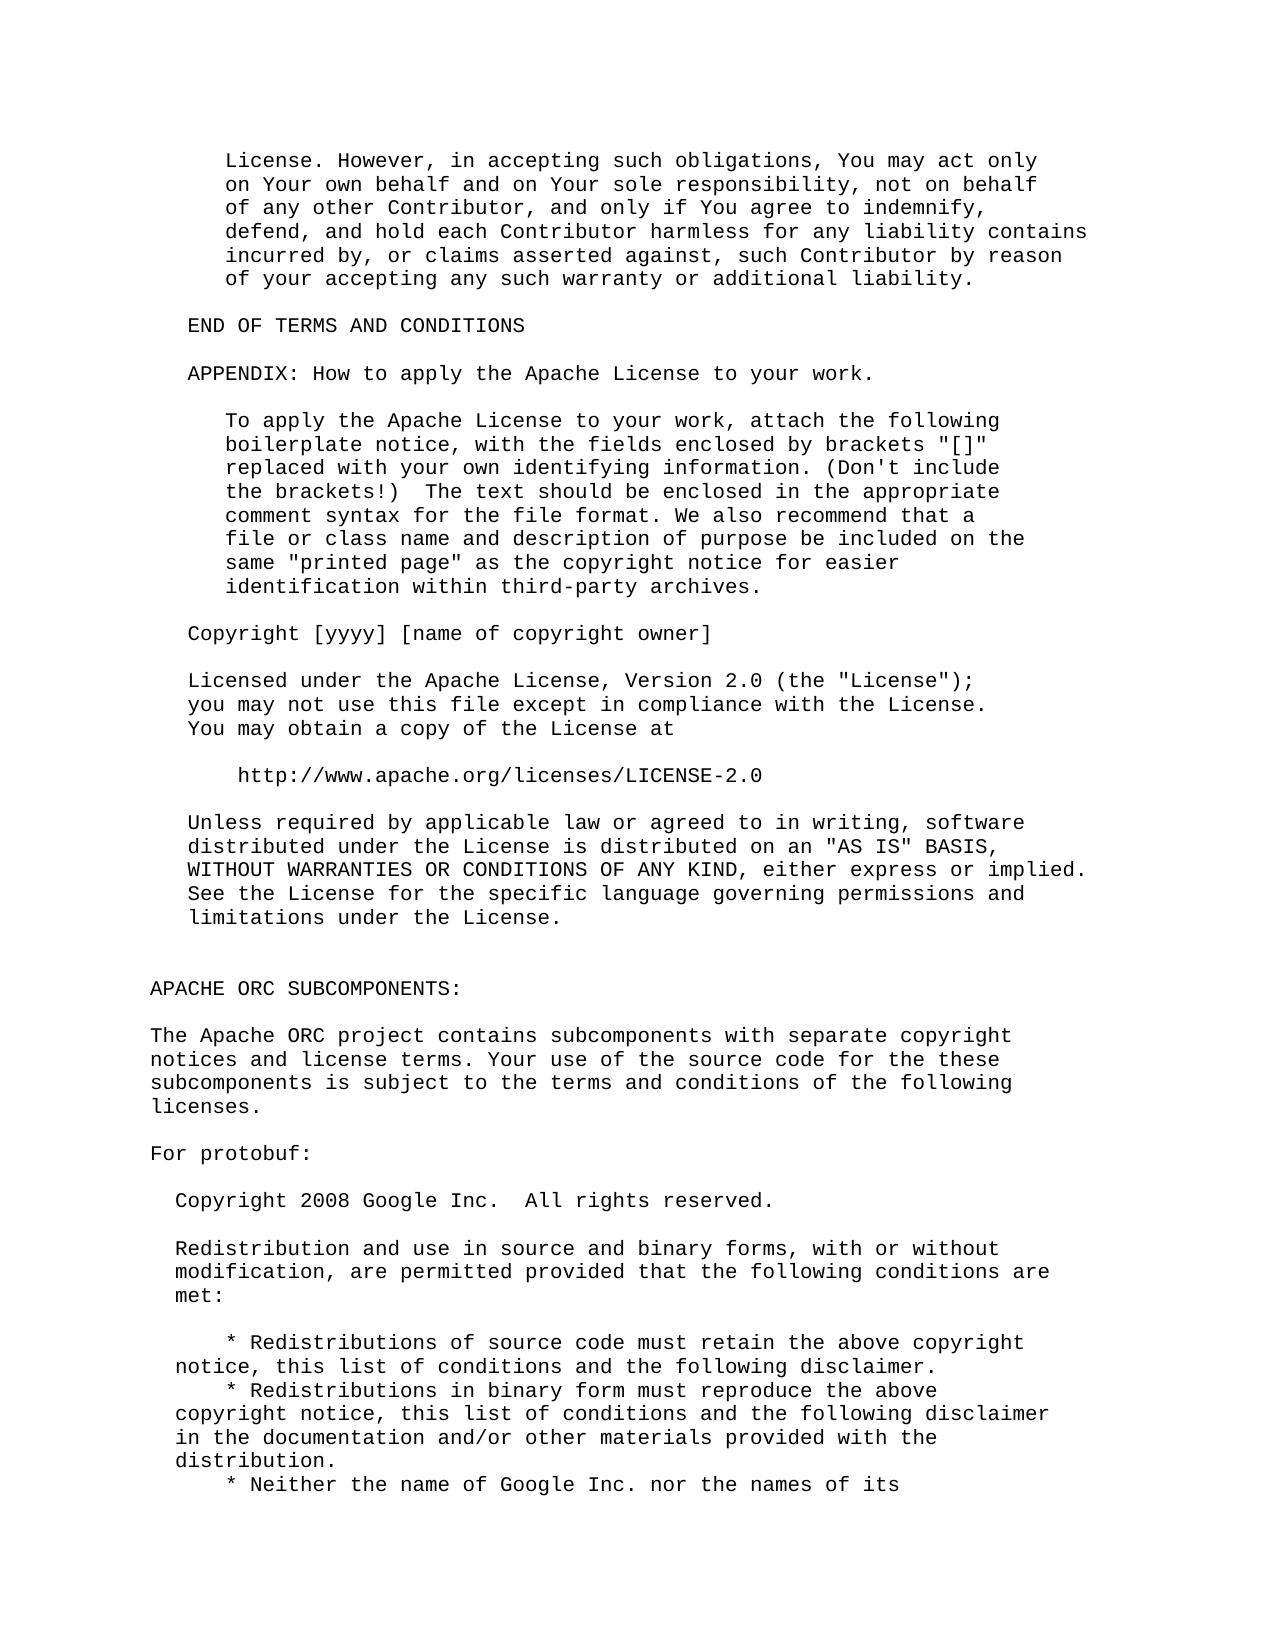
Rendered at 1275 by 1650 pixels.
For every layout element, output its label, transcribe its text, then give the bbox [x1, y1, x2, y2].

text END OF TERMS AND CONDITIONS [150, 316, 1125, 339]
text notices and license terms. Your use of the source code for the these [150, 1048, 1125, 1072]
text file or class name and description of purpose be included on the [150, 528, 1125, 552]
text met: [150, 1285, 1125, 1309]
text You may obtain a copy of the License at [150, 717, 1125, 741]
text same "printed page" as the copyright notice for easier [150, 552, 1125, 576]
text * Redistributions of source code must retain the above copyright [150, 1332, 1125, 1356]
text replaced with your own identifying information. (Don't include [150, 457, 1125, 481]
text on Your own behalf and on Your sole responsibility, not on behalf [150, 174, 1125, 197]
text Redistribution and use in source and binary forms, with or without [150, 1238, 1125, 1261]
text http://www.apache.org/licenses/LICENSE-2.0 [150, 765, 1125, 788]
text the brackets!) The text should be enclosed in the appropriate [150, 481, 1125, 505]
text copyright notice, this list of conditions and the following disclaimer [150, 1403, 1125, 1427]
text in the documentation and/or other materials provided with the [150, 1427, 1125, 1451]
text * Redistributions in binary form must reproduce the above [150, 1379, 1125, 1403]
text identification within third-party archives. [150, 576, 1125, 599]
text Copyright [yyyy] [name of copyright owner] [150, 623, 1125, 647]
text of any other Contributor, and only if You agree to indemnify, [150, 197, 1125, 221]
text * Neither the name of Google Inc. nor the names of its [150, 1474, 1125, 1498]
text subcomponents is subject to the terms and conditions of the following [150, 1072, 1125, 1096]
text Copyright 2008 Google Inc. All rights reserved. [150, 1190, 1125, 1214]
text defend, and hold each Contributor harmless for any liability contains [150, 221, 1125, 244]
text WITHOUT WARRANTIES OR CONDITIONS OF ANY KIND, either express or implied. [150, 859, 1125, 883]
text Unless required by applicable law or agreed to in writing, software [150, 812, 1125, 836]
text comment syntax for the file format. We also recommend that a [150, 505, 1125, 528]
text modification, are permitted provided that the following conditions are [150, 1261, 1125, 1285]
text boilerplate notice, with the fields enclosed by brackets "[]" [150, 434, 1125, 457]
text APPENDIX: How to apply the Apache License to your work. [150, 363, 1125, 386]
text For protobuf: [150, 1143, 1125, 1167]
text APACHE ORC SUBCOMPONENTS: [150, 978, 1125, 1001]
text limitations under the License. [150, 907, 1125, 930]
text of your accepting any such warranty or additional liability. [150, 268, 1125, 292]
text Licensed under the Apache License, Version 2.0 (the "License"); [150, 670, 1125, 694]
text To apply the Apache License to your work, attach the following [150, 410, 1125, 434]
text distribution. [150, 1451, 1125, 1474]
text distributed under the License is distributed on an "AS IS" BASIS, [150, 836, 1125, 859]
text License. However, in accepting such obligations, You may act only [150, 150, 1125, 174]
text incurred by, or claims asserted against, such Contributor by reason [150, 244, 1125, 268]
text The Apache ORC project contains subcomponents with separate copyright [150, 1025, 1125, 1048]
text licenses. [150, 1096, 1125, 1119]
text notice, this list of conditions and the following disclaimer. [150, 1356, 1125, 1379]
text See the License for the specific language governing permissions and [150, 883, 1125, 907]
text you may not use this file except in compliance with the License. [150, 694, 1125, 717]
